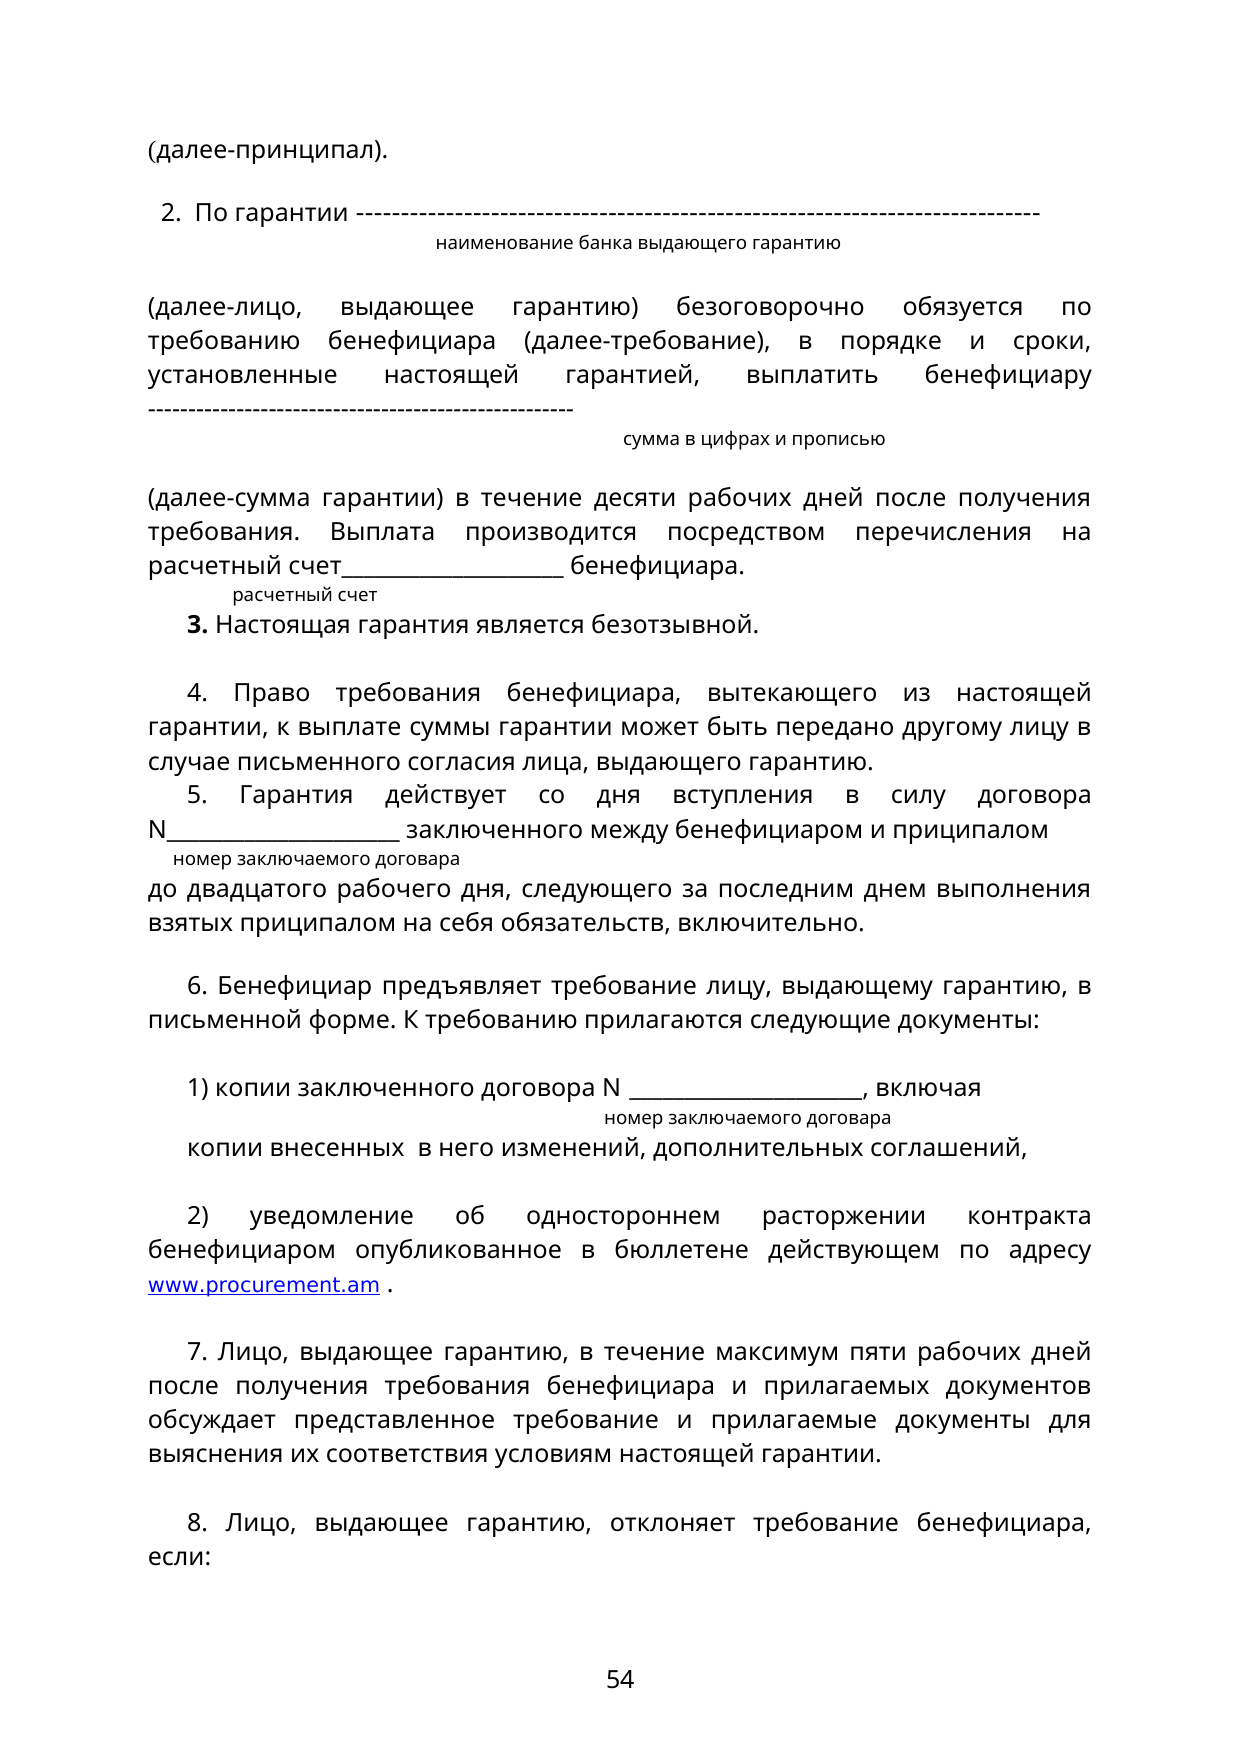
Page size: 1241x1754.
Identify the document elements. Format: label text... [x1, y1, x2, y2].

text наименование банка выдающего гарантию [148, 229, 1092, 254]
text сумма в цифрах и прописью [148, 425, 1092, 450]
text копии внесенных в него изменений, дополнительных соглашений, [148, 1129, 1092, 1163]
text 8. Лицо, выдающее гарантию, отклоняет требование бенефициара, если: [148, 1504, 1092, 1572]
text (далее-лицо, выдающее гарантию) безоговорочно обязуется по требованию бенефициара (далее-требование), в порядке и сроки, установленные настоящей гарантией, выплатить бенефициару ----------------------------------------------------- [148, 289, 1092, 425]
text расчетный счет [148, 581, 1092, 607]
text 3. Настоящая гарантия является безотзывной. [148, 607, 1092, 641]
text 2) уведомление об одностороннем расторжении контракта бенефициаром опубликованное в бюллетене действующем по адресу www.procurement.am . [148, 1198, 1092, 1300]
text 2. По гарантии ---------------------------------------------------------------------------- [148, 195, 1092, 229]
text 7. Лицо, выдающее гарантию, в течение максимум пяти рабочих дней после получения требования бенефициара и прилагаемых документов обсуждает представленное требование и прилагаемые документы для выяснения их соответствия условиям настоящей гарантии. [148, 1334, 1092, 1470]
text номер заключаемого договара [148, 1104, 1092, 1129]
text номер заключаемого договара [148, 845, 1092, 871]
text (далее-сумма гарантии) в течение десяти рабочих дней после получения требования. Выплата производится посредством перечисления на расчетный счет____________________ бенефициара. [148, 479, 1092, 581]
text 4. Право требования бенефициара, вытекающего из настоящей гарантии, к выплате суммы гарантии может быть передано другому лицу в случае письменного согласия лица, выдающего гарантию. [148, 675, 1092, 777]
text 5. Гарантия действует со дня вступления в силу договора N_____________________ заключенного между бенефициаром и приципалом [148, 777, 1092, 845]
text 6. Бенефициар предъявляет требование лицу, выдающему гарантию, в письменной форме. К требованию прилагаются следующие документы: [148, 968, 1092, 1036]
text до двадцатого рабочего дня, следующего за последним днем выполнения взятых приципалом на себя обязательств, включительно. [148, 871, 1092, 939]
text 1) копии заключенного договора N _____________________, включая [148, 1070, 1092, 1104]
text (далее-принципал). [148, 132, 1092, 166]
